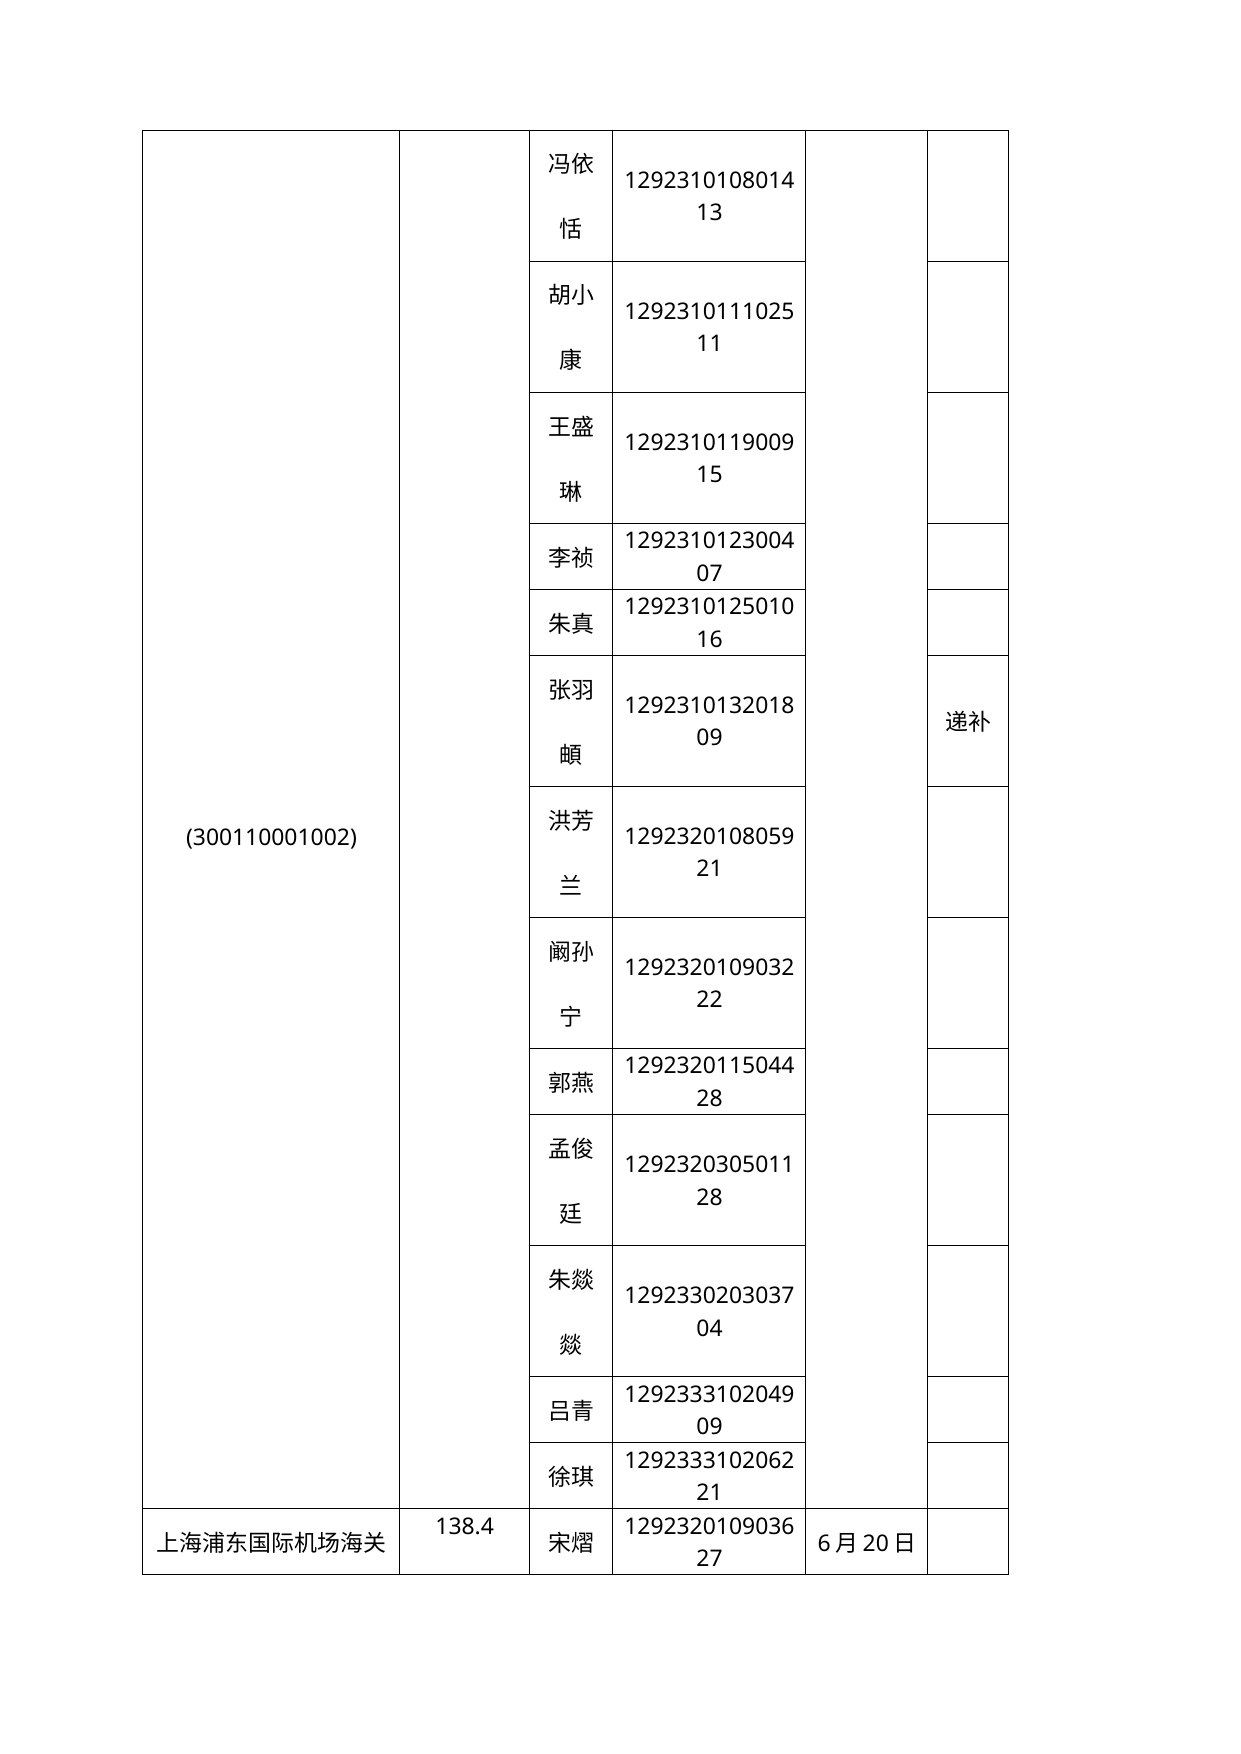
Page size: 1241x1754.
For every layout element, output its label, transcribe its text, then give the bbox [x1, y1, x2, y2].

table_cell 129233310204909 [613, 1377, 805, 1442]
table_cell [928, 131, 1008, 261]
table_cell 129232010805921 [613, 787, 805, 917]
table_cell [928, 1377, 1008, 1442]
table_cell 郭燕 [530, 1049, 612, 1114]
table_cell 6月20日 [806, 1509, 927, 1574]
table_cell [928, 918, 1008, 1048]
table_cell 朱燚燚 [530, 1246, 612, 1376]
table_cell [928, 590, 1008, 655]
table_cell 129231013201809 [613, 656, 805, 786]
table_cell 朱真 [530, 590, 612, 655]
table_cell 129232010903627 [613, 1509, 805, 1574]
table_cell 王盛琳 [530, 393, 612, 523]
table_cell 129231010801413 [613, 131, 805, 261]
table_cell [928, 1115, 1008, 1245]
table_cell [928, 393, 1008, 523]
table_cell 129232011504428 [613, 1049, 805, 1114]
table_cell 129231012300407 [613, 524, 805, 589]
table_cell 129231011900915 [613, 393, 805, 523]
table_cell 138.4 [400, 1509, 529, 1574]
table_cell [928, 1049, 1008, 1114]
table_cell [928, 787, 1008, 917]
table_cell 冯依恬 [530, 131, 612, 261]
table_cell 129231011102511 [613, 262, 805, 392]
table_cell [928, 1443, 1008, 1508]
table_cell 张羽頔 [530, 656, 612, 786]
table_cell [928, 1509, 1008, 1574]
table_cell 递补 [928, 656, 1008, 786]
table_cell 吕青 [530, 1377, 612, 1442]
table_cell 洪芳兰 [530, 787, 612, 917]
table_cell [928, 1246, 1008, 1376]
table_cell 129233310206221 [613, 1443, 805, 1508]
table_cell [143, 1509, 399, 1574]
table_cell [928, 262, 1008, 392]
table_cell 宋熠苏 [530, 1509, 612, 1574]
table_cell 129231012501016 [613, 590, 805, 655]
table_cell 129233020303704 [613, 1246, 805, 1376]
table_cell 阚孙宁 [530, 918, 612, 1048]
table_cell 孟俊廷 [530, 1115, 612, 1245]
table_cell 李祯 [530, 524, 612, 589]
table_cell 129232010903222 [613, 918, 805, 1048]
table_cell 129232030501128 [613, 1115, 805, 1245]
table_cell 胡小康 [530, 262, 612, 392]
table_cell 徐琪 [530, 1443, 612, 1508]
table_cell [928, 524, 1008, 589]
